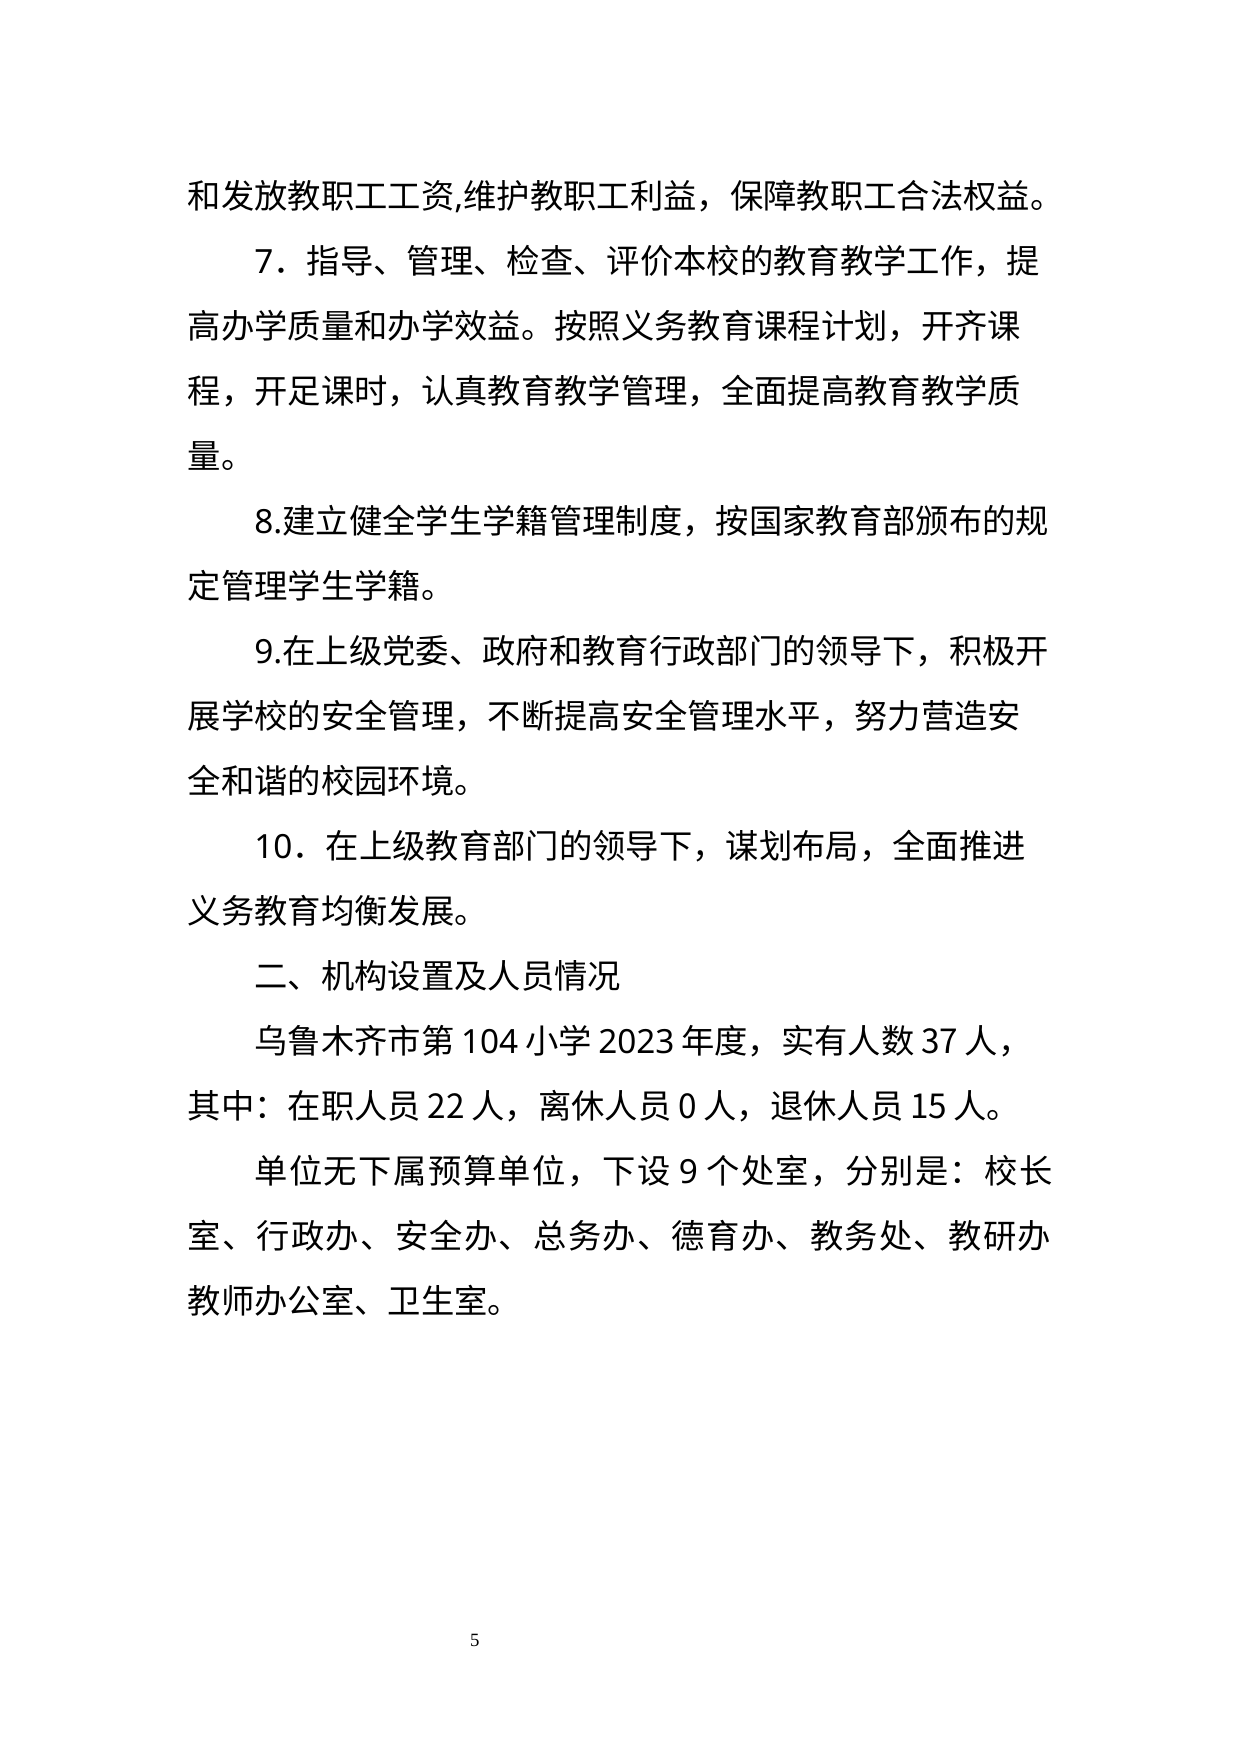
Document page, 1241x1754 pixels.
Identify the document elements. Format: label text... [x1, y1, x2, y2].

text 8.建立健全学生学籍管理制度，按国家教育部颁布的规定管理学生学籍。 [187, 487, 1053, 617]
text 10．在上级教育部门的领导下，谋划布局，全面推进义务教育均衡发展。 [187, 812, 1053, 942]
text 9.在上级党委、政府和教育行政部门的领导下，积极开展学校的安全管理，不断提高安全管理水平，努力营造安全和谐的校园环境。 [187, 617, 1053, 812]
text 7．指导、管理、检查、评价本校的教育教学工作，提高办学质量和办学效益。按照义务教育课程计划，开齐课程，开足课时，认真教育教学管理，全面提高教育教学质量。 [187, 227, 1053, 487]
text 乌鲁木齐市第104小学2023年度，实有人数37人，其中：在职人员22人，离休人员0人，退休人员15人。 [187, 1007, 1053, 1137]
text 单位无下属预算单位，下设9个处室，分别是：校长室、行政办、安全办、总务办、德育办、教务处、教研办、教师办公室、卫生室。 [187, 1137, 1053, 1332]
text 二、机构设置及人员情况 [187, 942, 1053, 1007]
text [187, 162, 1053, 227]
